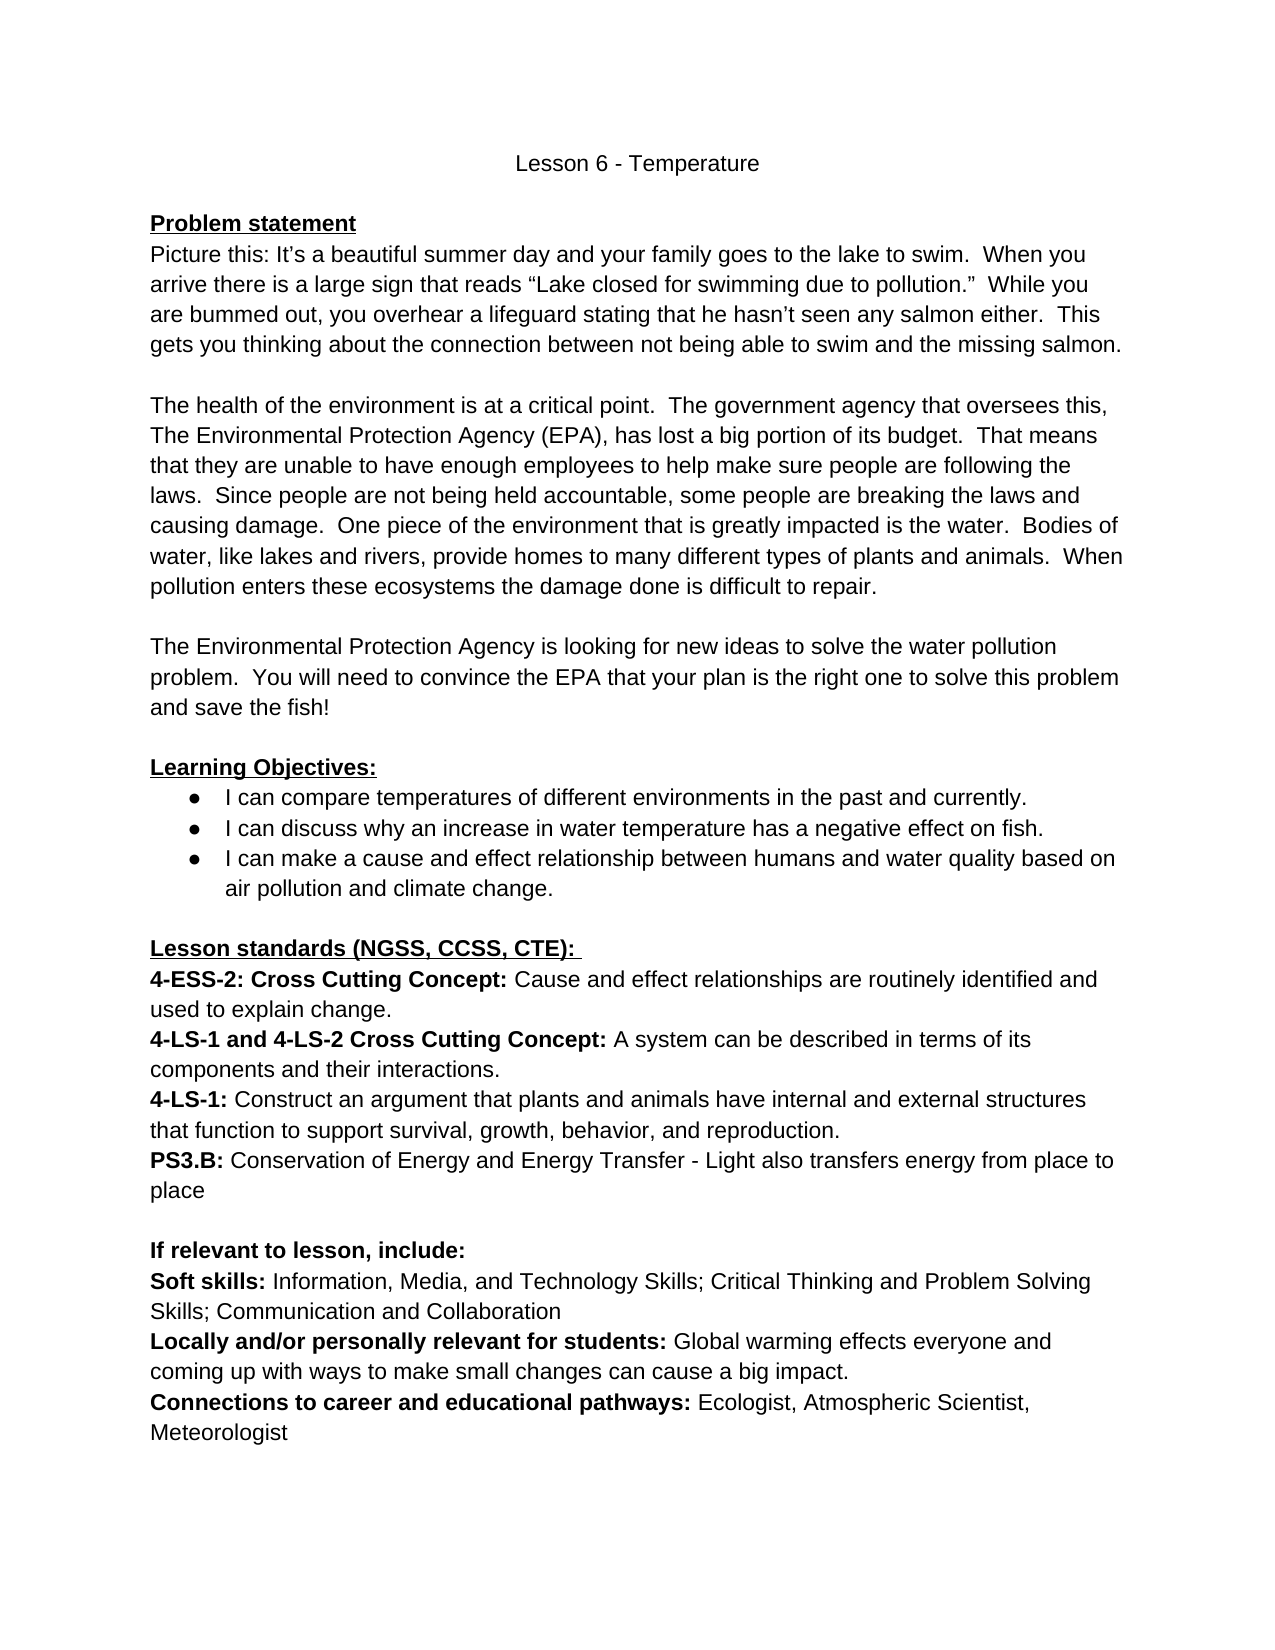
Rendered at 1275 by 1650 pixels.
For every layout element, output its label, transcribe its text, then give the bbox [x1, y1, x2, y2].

text Soft skills: Information, Media, and Technology Skills; Critical Thinking and Problem Solving Skills; Communication and Collaboration [150, 1268, 1125, 1324]
list I can discuss why an increase in water temperature has a negative effect on fish. [187, 814, 1125, 841]
text 4-LS-1 and 4-LS-2 Cross Cutting Concept: A system can be described in terms of its components and their interactions. [150, 1026, 1125, 1083]
text The Environmental Protection Agency is looking for new ideas to solve the water pollution problem. You will need to convince the EPA that your plan is the right one to solve this problem and save the fish! [150, 633, 1125, 720]
text Locally and/or personally relevant for students: Global warming effects everyone and coming up with ways to make small changes can cause a big impact. [150, 1328, 1125, 1385]
text Lesson standards (NGSS, CCSS, CTE): [150, 935, 1125, 962]
text Lesson 6 - Temperature [150, 150, 1125, 176]
text If relevant to lesson, include: [150, 1237, 1125, 1264]
text The health of the environment is at a critical point. The government agency that oversees this, The Environmental Protection Agency (EPA), has lost a big portion of its budget. That means that they are unable to have enough employees to help make sure people are following the laws. Since people are not being held accountable, some people are breaking the laws and causing damage. One piece of the environment that is greatly impacted is the water. Bodies of water, like lakes and rivers, provide homes to many different types of plants and animals. When pollution enters these ecosystems the damage done is difficult to repair. [150, 392, 1125, 599]
text PS3.B: Conservation of Energy and Energy Transfer - Light also transfers energy from place to place [150, 1147, 1125, 1203]
text 4-ESS-2: Cross Cutting Concept: Cause and effect relationships are routinely identified and used to explain change. [150, 966, 1125, 1022]
text 4-LS-1: Construct an argument that plants and animals have internal and external structures that function to support survival, growth, behavior, and reproduction. [150, 1086, 1125, 1143]
text Problem statement [150, 210, 1125, 237]
text Picture this: It’s a beautiful summer day and your family goes to the lake to swim. When you arrive there is a large sign that reads “Lake closed for swimming due to pollution.” While you are bummed out, you overhear a lifeguard stating that he hasn’t seen any salmon either. This gets you thinking about the connection between not being able to swim and the missing salmon. [150, 241, 1125, 358]
text Connections to career and educational pathways: Ecologist, Atmospheric Scientist, Meteorologist [150, 1388, 1125, 1445]
list I can compare temperatures of different environments in the past and currently. [187, 784, 1125, 811]
list I can make a cause and effect relationship between humans and water quality based on air pollution and climate change. [187, 845, 1125, 901]
text Learning Objectives: [150, 754, 1125, 781]
